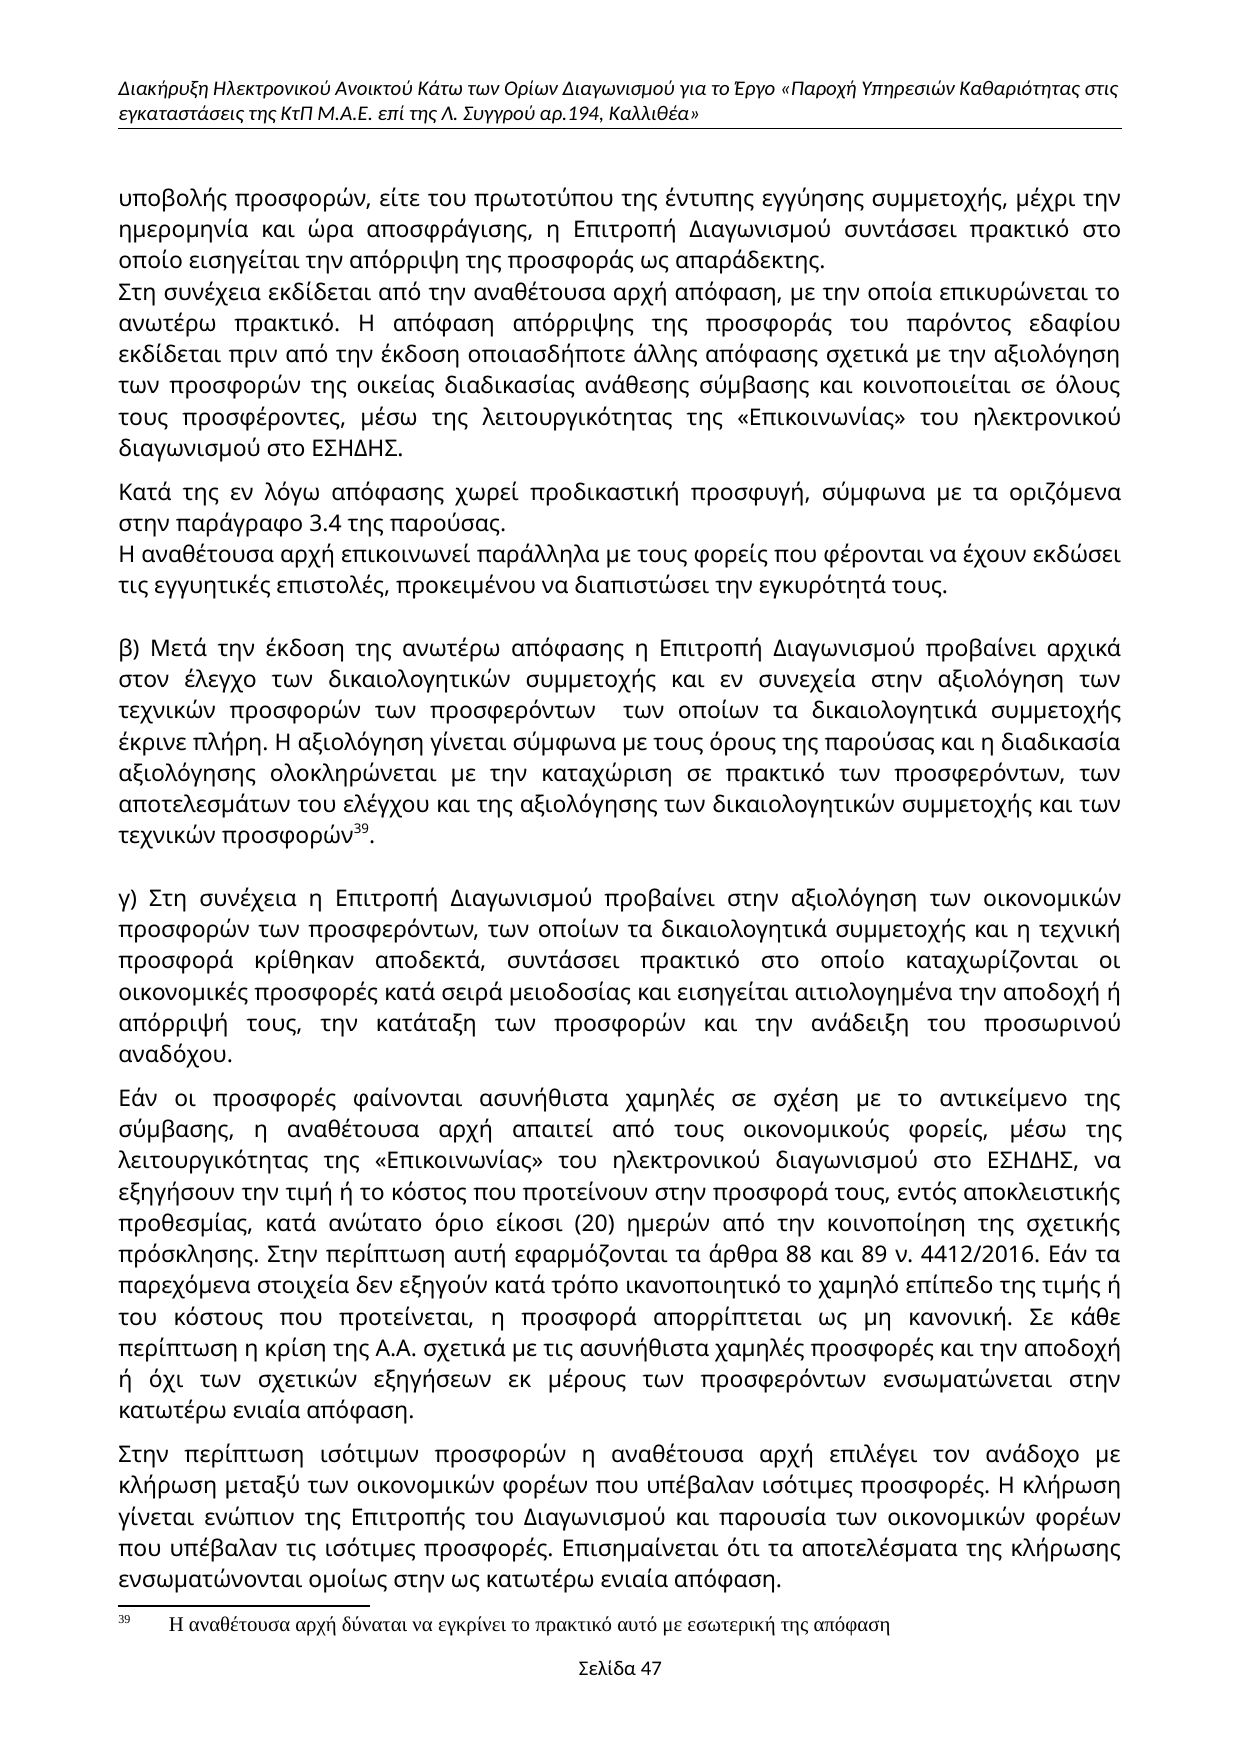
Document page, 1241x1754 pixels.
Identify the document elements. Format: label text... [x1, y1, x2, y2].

text Στην περίπτωση ισότιμων προσφορών η αναθέτουσα αρχή επιλέγει τον ανάδοχο με κλήρωση μεταξύ των οικονομικών φορέων που υπέβαλαν ισότιμες προσφορές. Η κλήρωση γίνεται ενώπιον της Επιτροπής του Διαγωνισμού και παρουσία των οικονομικών φορέων που υπέβαλαν τις ισότιμες προσφορές. Επισημαίνεται ότι τα αποτελέσματα της κλήρωσης ενσωματώνονται ομοίως στην ως κατωτέρω ενιαία απόφαση. [118, 1438, 1122, 1594]
text γ) Στη συνέχεια η Επιτροπή Διαγωνισμού προβαίνει στην αξιολόγηση των οικονομικών προσφορών των προσφερόντων, των οποίων τα δικαιολογητικά συμμετοχής και η τεχνική προσφορά κρίθηκαν αποδεκτά, συντάσσει πρακτικό στο οποίο καταχωρίζονται οι οικονομικές προσφορές κατά σειρά μειοδοσίας και εισηγείται αιτιολογημένα την αποδοχή ή απόρριψή τους, την κατάταξη των προσφορών και την ανάδειξη του προσωρινού αναδόχου. [118, 882, 1122, 1069]
text Η αναθέτουσα αρχή επικοινωνεί παράλληλα με τους φορείς που φέρονται να έχουν εκδώσει τις εγγυητικές επιστολές, προκειμένου να διαπιστώσει την εγκυρότητά τους. [118, 538, 1122, 601]
text Στη συνέχεια εκδίδεται από την αναθέτουσα αρχή απόφαση, με την οποία επικυρώνεται το ανωτέρω πρακτικό. Η απόφαση απόρριψης της προσφοράς του παρόντος εδαφίου εκδίδεται πριν από την έκδοση οποιασδήποτε άλλης απόφασης σχετικά με την αξιολόγηση των προσφορών της οικείας διαδικασίας ανάθεσης σύμβασης και κοινοποιείται σε όλους τους προσφέροντες, μέσω της λειτουργικότητας της «Επικοινωνίας» του ηλεκτρονικού διαγωνισμού στο ΕΣΗΔΗΣ. [118, 276, 1122, 463]
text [118, 182, 1122, 276]
text Εάν οι προσφορές φαίνονται ασυνήθιστα χαμηλές σε σχέση με το αντικείμενο της σύμβασης, η αναθέτουσα αρχή απαιτεί από τους οικονομικούς φορείς, μέσω της λειτουργικότητας της «Επικοινωνίας» του ηλεκτρονικού διαγωνισμού στο ΕΣΗΔΗΣ, να εξηγήσουν την τιμή ή το κόστος που προτείνουν στην προσφορά τους, εντός αποκλειστικής προθεσμίας, κατά ανώτατο όριο είκοσι (20) ημερών από την κοινοποίηση της σχετικής πρόσκλησης. Στην περίπτωση αυτή εφαρμόζονται τα άρθρα 88 και 89 ν. 4412/2016. Εάν τα παρεχόμενα στοιχεία δεν εξηγούν κατά τρόπο ικανοποιητικό το χαμηλό επίπεδο της τιμής ή του κόστους που προτείνεται, η προσφορά απορρίπτεται ως μη κανονική. Σε κάθε περίπτωση η κρίση της Α.Α. σχετικά με τις ασυνήθιστα χαμηλές προσφορές και την αποδοχή ή όχι των σχετικών εξηγήσεων εκ μέρους των προσφερόντων ενσωματώνεται στην κατωτέρω ενιαία απόφαση. [118, 1082, 1122, 1426]
text β) Μετά την έκδοση της ανωτέρω απόφασης η Επιτροπή Διαγωνισμού προβαίνει αρχικά στον έλεγχο των δικαιολογητικών συμμετοχής και εν συνεχεία στην αξιολόγηση των τεχνικών προσφορών των προσφερόντων των οποίων τα δικαιολογητικά συμμετοχής έκρινε πλήρη. Η αξιολόγηση γίνεται σύμφωνα με τους όρους της παρούσας και η διαδικασία αξιολόγησης ολοκληρώνεται με την καταχώριση σε πρακτικό των προσφερόντων, των αποτελεσμάτων του ελέγχου και της αξιολόγησης των δικαιολογητικών συμμετοχής και των τεχνικών προσφορών. [118, 632, 1122, 851]
text Κατά της εν λόγω απόφασης χωρεί προδικαστική προσφυγή, σύμφωνα με τα οριζόμενα στην παράγραφο 3.4 της παρούσας. [118, 476, 1122, 538]
